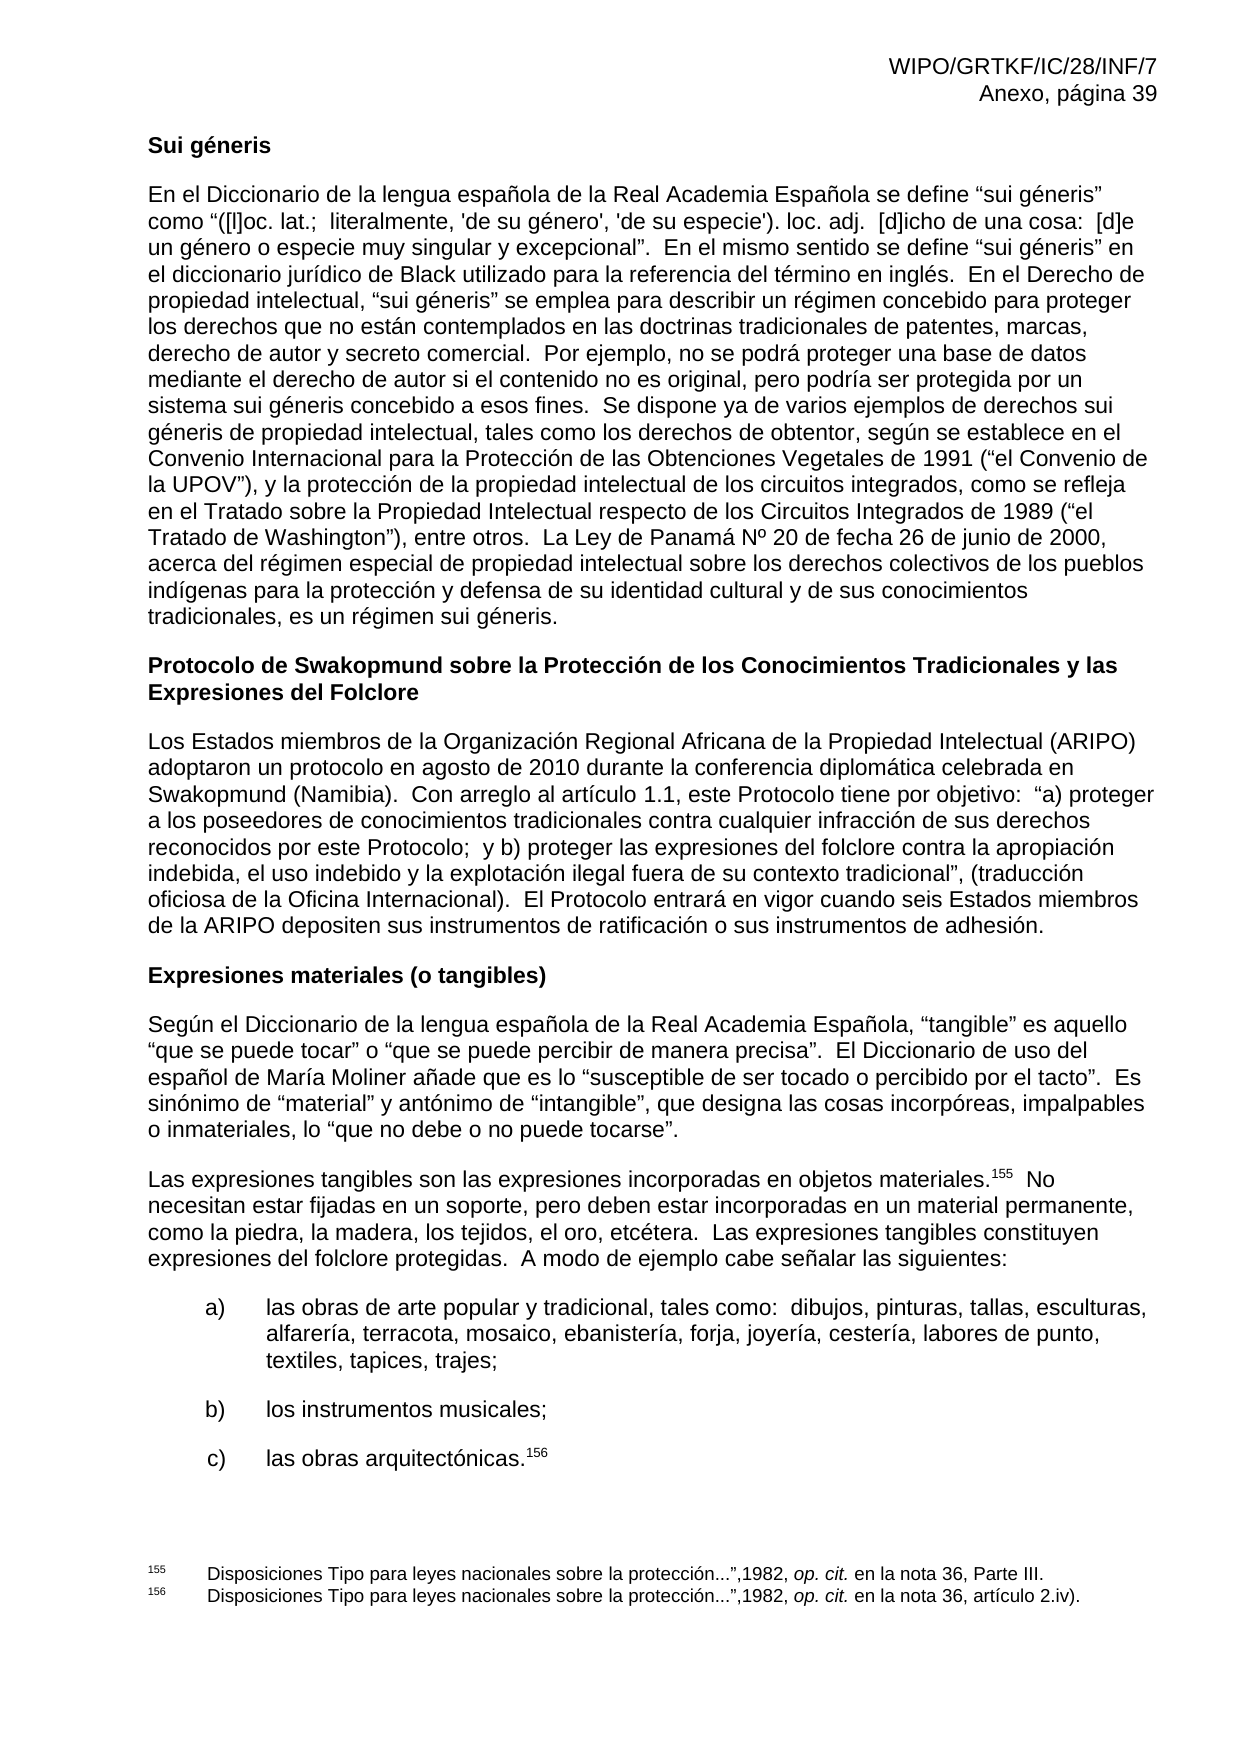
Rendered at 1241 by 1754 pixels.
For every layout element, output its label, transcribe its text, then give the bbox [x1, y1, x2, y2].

list En el Diccionario de la lengua española de la Real Academia Española se define “sui géneris” como “([l]oc. lat.; literalmente, 'de su género', 'de su especie'). loc. adj. [d]icho de una cosa: [d]e un género o especie muy singular y excepcional”. En el mismo sentido se define “sui géneris” en el diccionario jurídico de Black utilizado para la referencia del término en inglés. En el Derecho de propiedad intelectual, “sui géneris” se emplea para describir un régimen concebido para proteger los derechos que no están contemplados en las doctrinas tradicionales de patentes, marcas, derecho de autor y secreto comercial. Por ejemplo, no se podrá proteger una base de datos mediante el derecho de autor si el contenido no es original, pero podría ser protegida por un sistema sui géneris concebido a esos fines. Se dispone ya de varios ejemplos de derechos sui géneris de propiedad intelectual, tales como los derechos de obtentor, según se establece en el Convenio Internacional para la Protección de las Obtenciones Vegetales de 1991 (“el Convenio de la UPOV”), y la protección de la propiedad intelectual de los circuitos integrados, como se refleja en el Tratado sobre la Propiedad Intelectual respecto de los Circuitos Integrados de 1989 (“el Tratado de Washington”), entre otros. La Ley de Panamá Nº 20 de fecha 26 de junio de 2000, acerca del régimen especial de propiedad intelectual sobre los derechos colectivos de los pueblos indígenas para la protección y defensa de su identidad cultural y de sus conocimientos tradicionales, es un régimen sui géneris. [148, 181, 1157, 629]
list Los Estados miembros de la Organización Regional Africana de la Propiedad Intelectual (ARIPO) adoptaron un protocolo en agosto de 2010 durante la conferencia diplomática celebrada en Swakopmund (Namibia). Con arreglo al artículo 1.1, este Protocolo tiene por objetivo: “a) proteger a los poseedores de conocimientos tradicionales contra cualquier infracción de sus derechos reconocidos por este Protocolo; y b) proteger las expresiones del folclore contra la apropiación indebida, el uso indebido y la explotación ilegal fuera de su contexto tradicional”, (traducción oficiosa de la Oficina Internacional). El Protocolo entrará en vigor cuando seis Estados miembros de la ARIPO depositen sus instrumentos de ratificación o sus instrumentos de adhesión. [148, 728, 1157, 939]
list c) las obras arquitectónicas. [207, 1445, 1157, 1472]
list Protocolo de Swakopmund sobre la Protección de los Conocimientos Tradicionales y las Expresiones del Folclore [148, 652, 1157, 705]
list Según el Diccionario de la lengua española de la Real Academia Española, “tangible” es aquello “que se puede tocar” o “que se puede percibir de manera precisa”. El Diccionario de uso del español de María Moliner añade que es lo “susceptible de ser tocado o percibido por el tacto”. Es sinónimo de “material” y antónimo de “intangible”, que designa las cosas incorpóreas, impalpables o inmateriales, lo “que no debe o no puede tocarse”. [148, 1011, 1157, 1143]
list Las expresiones tangibles son las expresiones incorporadas en objetos materiales. No necesitan estar fijadas en un soporte, pero deben estar incorporadas en un material permanente, como la piedra, la madera, los tejidos, el oro, etcétera. Las expresiones tangibles constituyen expresiones del folclore protegidas. A modo de ejemplo cabe señalar las siguientes: [148, 1166, 1157, 1271]
list Sui géneris [148, 132, 1157, 158]
list a) las obras de arte popular y tradicional, tales como: dibujos, pinturas, tallas, esculturas, alfarería, terracota, mosaico, ebanistería, forja, joyería, cestería, labores de punto, textiles, tapices, trajes; [205, 1294, 1157, 1373]
list b) los instrumentos musicales; [205, 1396, 1157, 1422]
list Expresiones materiales (o tangibles) [148, 962, 1157, 988]
